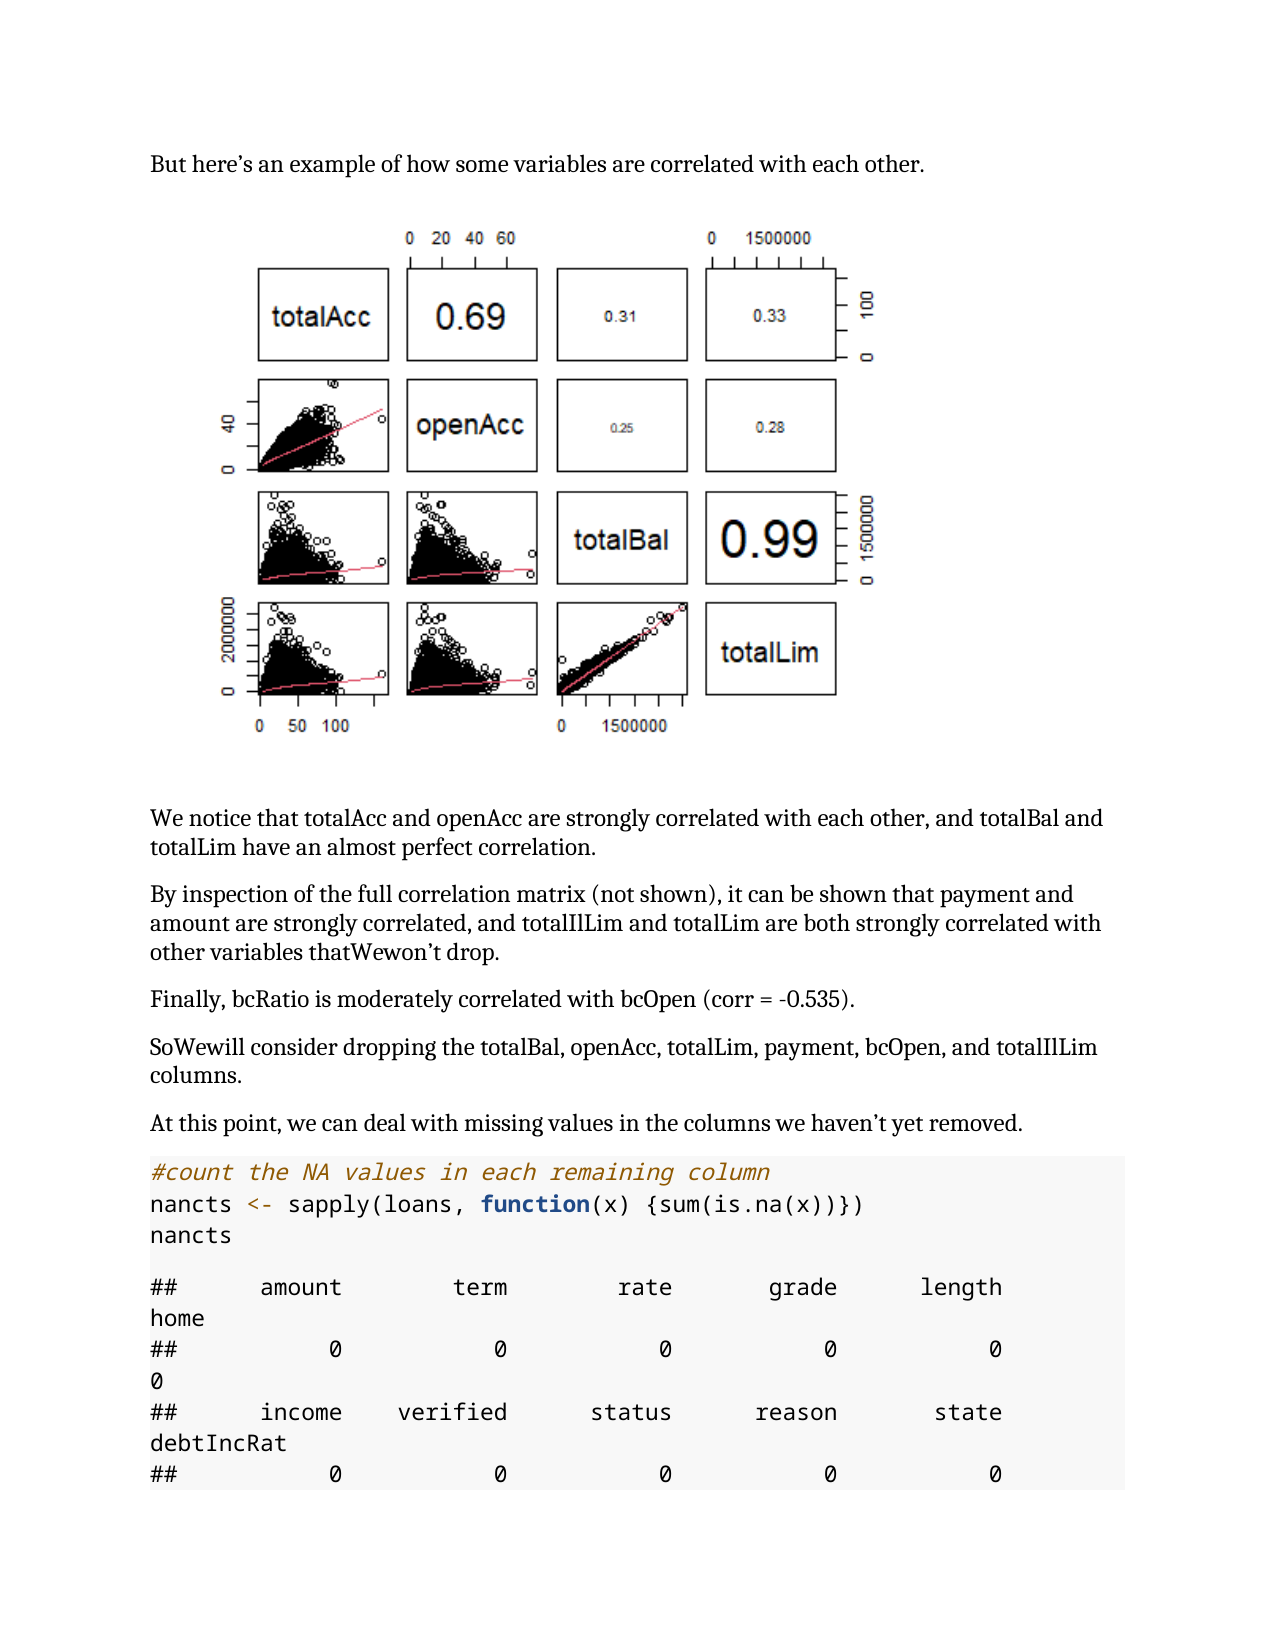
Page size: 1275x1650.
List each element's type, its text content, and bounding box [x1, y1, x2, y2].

text By inspection of the full correlation matrix (not shown), it can be shown that payment and amount are strongly correlated, and totalIlLim and totalLim are both strongly correlated with other variables thatWewon’t drop. [150, 880, 1125, 966]
text SoWewill consider dropping the totalBal, openAcc, totalLim, payment, bcOpen, and totalIlLim columns. [150, 1033, 1125, 1090]
text #count the NA values in each remaining column nancts <- sapply(loans, function(x) {sum(is.na(x))}) nancts [232, 1156, 1125, 1250]
picture [168, 178, 927, 786]
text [150, 1271, 1125, 1490]
text At this point, we can deal with missing values in the columns we haven’t yet removed. [150, 1109, 1125, 1138]
text We notice that totalAcc and openAcc are strongly correlated with each other, and totalBal and totalLim have an almost perfect correlation. [150, 804, 1125, 861]
text Finally, bcRatio is moderately correlated with bcOpen (corr = -0.535). [150, 985, 1125, 1014]
